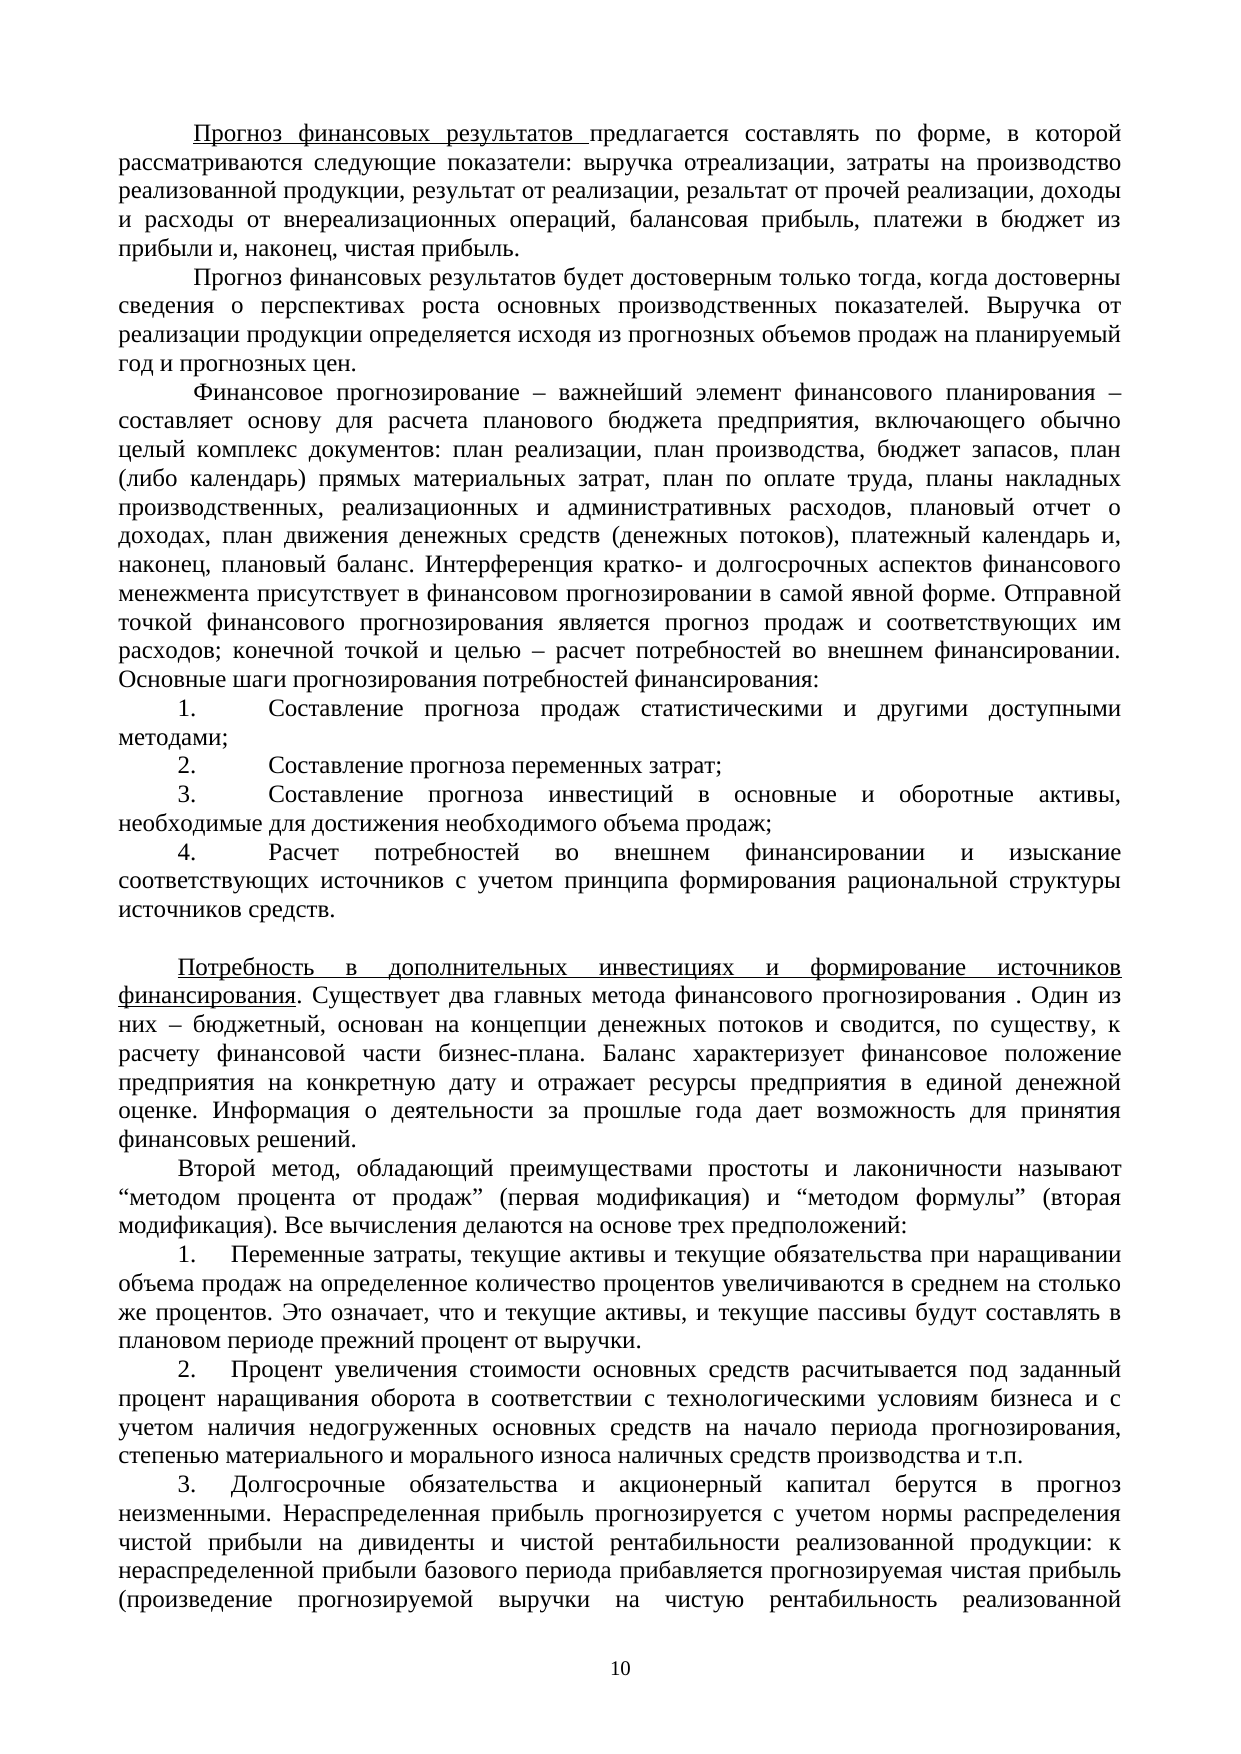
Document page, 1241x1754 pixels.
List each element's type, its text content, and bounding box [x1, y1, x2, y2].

list Процент увеличения стоимости основных средств расчитывается под заданный процент наращивания оборота в соответствии с технологическими условиям бизнеса и с учетом наличия недогруженных основных средств на начало периода прогнозирования, степенью материального и морального износа наличных средств производства и т.п. [118, 1354, 1122, 1469]
list Переменные затраты, текущие активы и текущие обязательства при наращивании объема продаж на определенное количество процентов увеличиваются в среднем на столько же процентов. Это означает, что и текущие активы, и текущие пассивы будут составлять в плановом периоде прежний процент от выручки. [118, 1239, 1122, 1354]
text Потребность в дополнительных инвестициях и формирование источников финансирования. Существует два главных метода финансового прогнозирования . Один из них – бюджетный, основан на концепции денежных потоков и сводится, по существу, к расчету финансовой части бизнес-плана. Баланс характеризует финансовое положение предприятия на конкретную дату и отражает ресурсы предприятия в единой денежной оценке. Информация о деятельности за прошлые года дает возможность для принятия финансовых решений. [118, 952, 1122, 1153]
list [118, 1469, 1122, 1613]
list Расчет потребностей во внешнем финансировании и изыскание соответствующих источников с учетом принципа формирования рациональной структуры источников средств. [118, 837, 1122, 923]
list Составление прогноза продаж статистическими и другими доступными методами; [118, 693, 1122, 751]
list Составление прогноза инвестиций в основные и оборотные активы, необходимые для достижения необходимого объема продаж; [118, 779, 1122, 837]
text Финансовое прогнозирование – важнейший элемент финансового планирования – составляет основу для расчета планового бюджета предприятия, включающего обычно целый комплекс документов: план реализации, план производства, бюджет запасов, план (либо календарь) прямых материальных затрат, план по оплате труда, планы накладных производственных, реализационных и административных расходов, плановый отчет о доходах, план движения денежных средств (денежных потоков), платежный календарь и, наконец, плановый баланс. Интерференция кратко- и долгосрочных аспектов финансового менежмента присутствует в финансовом прогнозировании в самой явной форме. Отправной точкой финансового прогнозирования является прогноз продаж и соответствующих им расходов; конечной точкой и целью – расчет потребностей во внешнем финансировании. Основные шаги прогнозирования потребностей финансирования: [118, 377, 1122, 693]
text Второй метод, обладающий преимуществами простоты и лаконичности называют “методом процента от продаж” (первая модификация) и “методом формулы” (вторая модификация). Все вычисления делаются на основе трех предположений: [118, 1153, 1122, 1239]
text Прогноз финансовых результатов предлагается составлять по форме, в которой рассматриваются следующие показатели: выручка отреализации, затраты на производство реализованной продукции, результат от реализации, резальтат от прочей реализации, доходы и расходы от внереализационных операций, балансовая прибыль, платежи в бюджет из прибыли и, наконец, чистая прибыль. [118, 118, 1122, 262]
list Составление прогноза переменных затрат; [118, 751, 1122, 779]
text Прогноз финансовых результатов будет достоверным только тогда, когда достоверны сведения о перспективах роста основных производственных показателей. Выручка от реализации продукции определяется исходя из прогнозных объемов продаж на планируемый год и прогнозных цен. [118, 262, 1122, 377]
